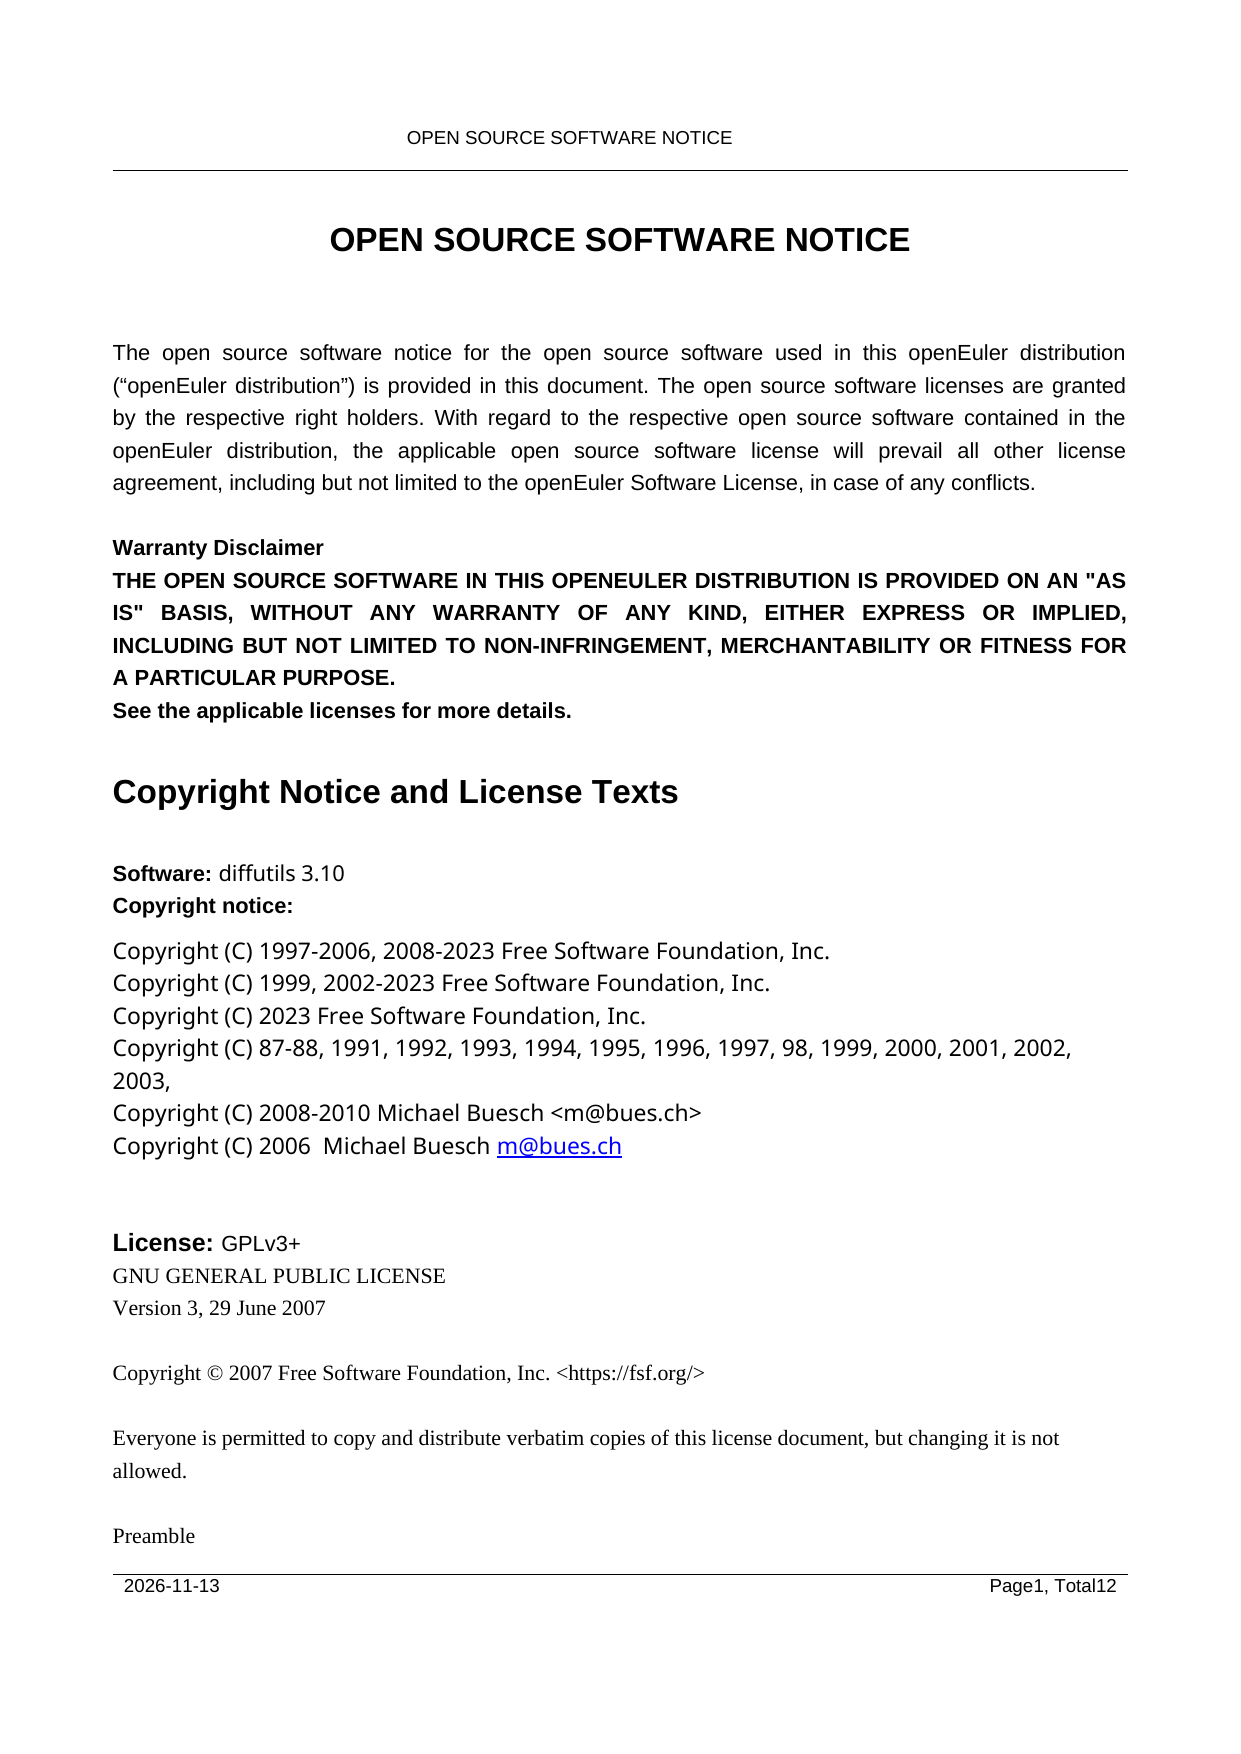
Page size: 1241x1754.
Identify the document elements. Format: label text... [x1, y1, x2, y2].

text OPEN SOURCE SOFTWARE NOTICE [112, 206, 1128, 271]
text Version 3, 29 June 2007 [112, 1291, 1128, 1324]
text Preamble [112, 1519, 1128, 1551]
text The open source software notice for the open source software used in this openEuler distribution (“openEuler distribution”) is provided in this document. The open source software licenses are granted by the respective right holders. With regard to the respective open source software contained in the openEuler distribution, the applicable open source software license will prevail all other license agreement, including but not limited to the openEuler Software License, in case of any conflicts. [112, 336, 1128, 499]
text Copyright (C) 2006 Michael Buesch m@bues.ch [112, 1129, 1128, 1161]
text Everyone is permitted to copy and distribute verbatim copies of this license document, but changing it is not allowed. [112, 1421, 1128, 1486]
text GNU GENERAL PUBLIC LICENSE [112, 1259, 1128, 1291]
text Copyright Notice and License Texts [112, 759, 1128, 824]
text THE OPEN SOURCE SOFTWARE IN THIS OPENEULER DISTRIBUTION IS PROVIDED ON AN "AS IS" BASIS, WITHOUT ANY WARRANTY OF ANY KIND, EITHER EXPRESS OR IMPLIED, INCLUDING BUT NOT LIMITED TO NON-INFRINGEMENT, MERCHANTABILITY OR FITNESS FOR A PARTICULAR PURPOSE. See the applicable licenses for more details. [112, 564, 1128, 726]
text Copyright notice: [112, 889, 1128, 921]
text Copyright (C) 2008-2010 Michael Buesch <m@bues.ch> [112, 1096, 1128, 1129]
title Software: diffutils 3.10 [112, 856, 1128, 889]
text License: GPLv3+ [112, 1226, 1128, 1259]
text Copyright © 2007 Free Software Foundation, Inc. <https://fsf.org/> [112, 1356, 1128, 1389]
text Warranty Disclaimer [112, 531, 1128, 564]
text Copyright (C) 1997-2006, 2008-2023 Free Software Foundation, Inc. Copyright (C) 1999, 2002-2023 Free Software Foundation, Inc. Copyright (C) 2023 Free Software Foundation, Inc. Copyright (C) 87-88, 1991, 1992, 1993, 1994, 1995, 1996, 1997, 98, 1999, 2000, 2001, 2002, 2003, [112, 934, 1128, 1096]
